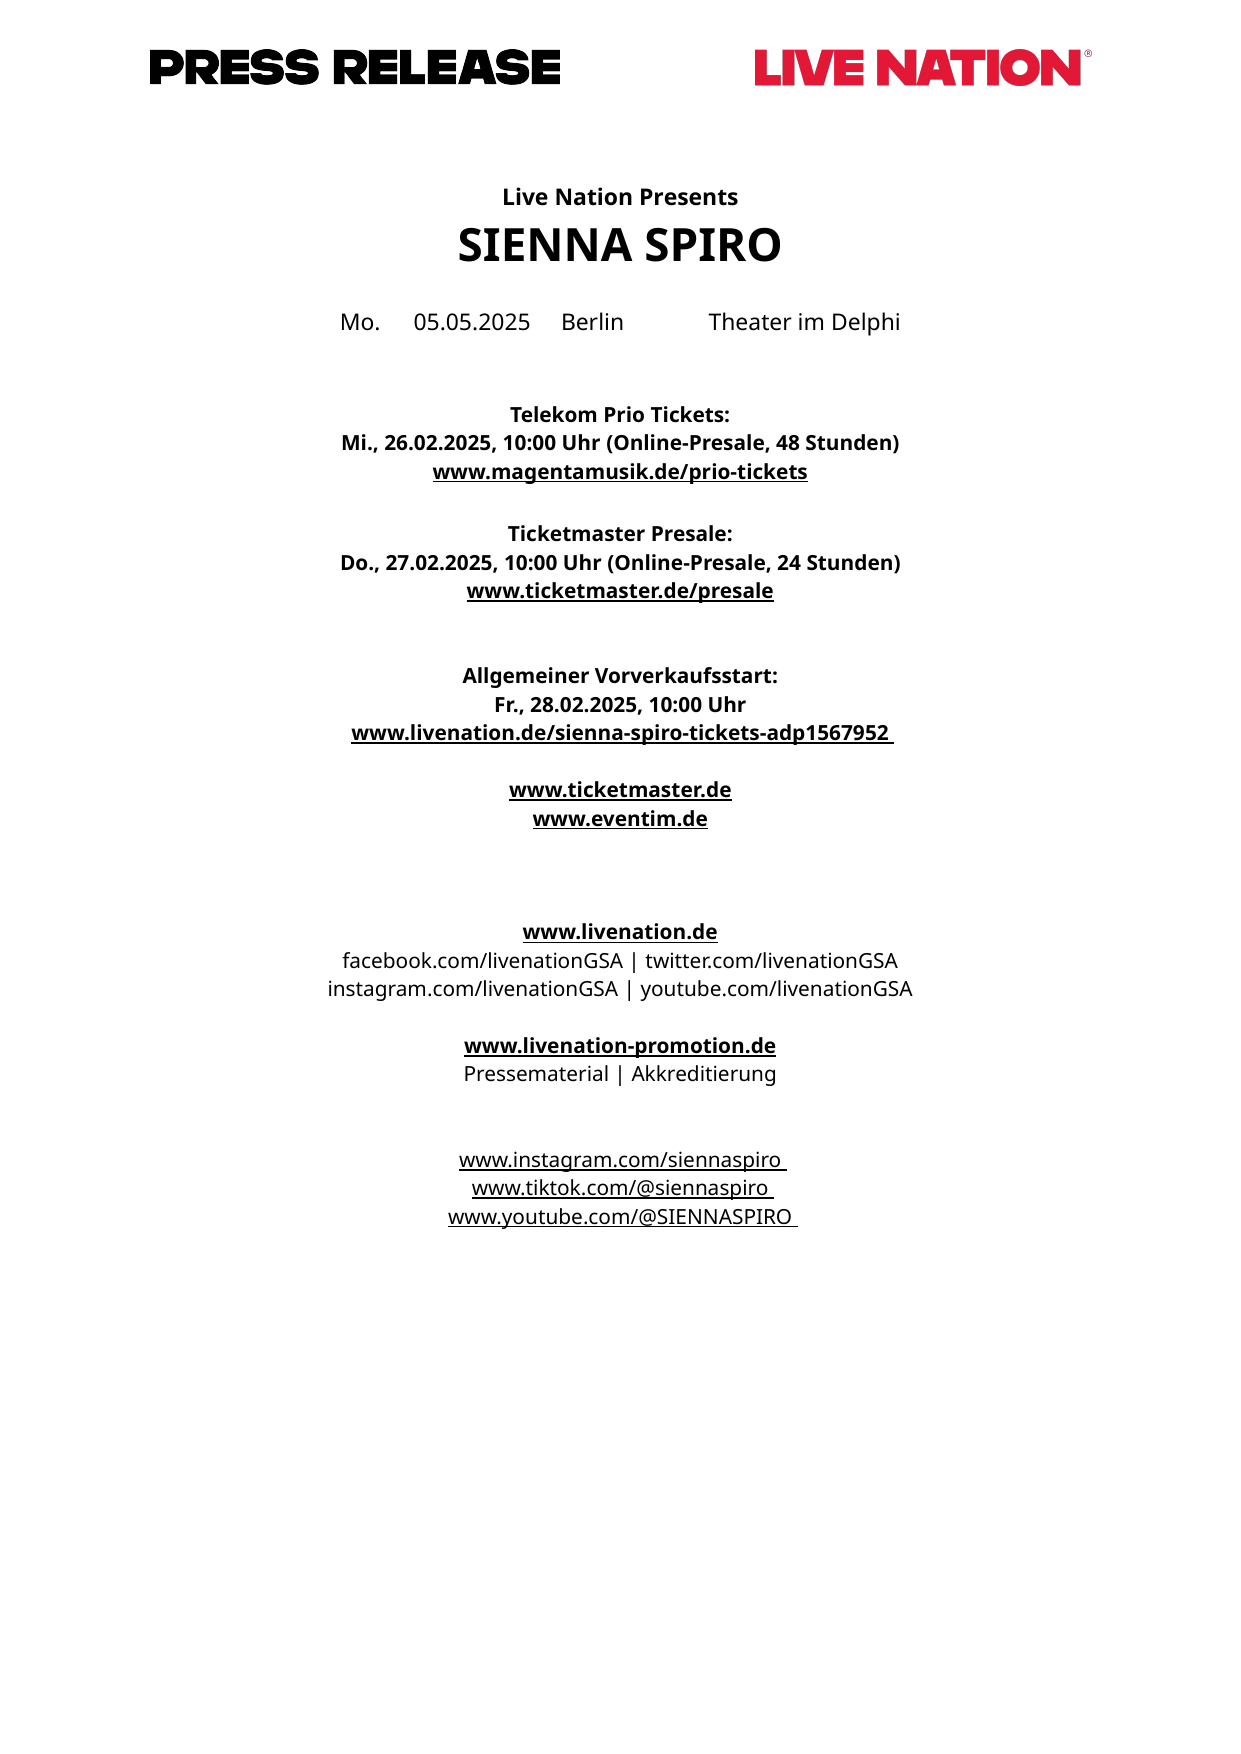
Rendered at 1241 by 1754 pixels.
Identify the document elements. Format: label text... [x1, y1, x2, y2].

picture [755, 49, 1092, 86]
text Ticketmaster Presale: [150, 519, 1090, 548]
picture [150, 49, 560, 85]
text www.livenation-promotion.de [150, 1031, 1090, 1059]
text Live Nation Presents [150, 181, 1090, 212]
text www.ticketmaster.de www.eventim.de [150, 775, 1090, 832]
text www.livenation.de/sienna-spiro-tickets-adp1567952 [150, 718, 1090, 747]
subtitle Telekom Prio Tickets: [150, 400, 1090, 428]
text Pressematerial | Akkreditierung [150, 1059, 1090, 1088]
subtitle www.ticketmaster.de/presale [150, 576, 1090, 604]
text Do., 27.02.2025, 10:00 Uhr (Online-Presale, 24 Stunden) [150, 548, 1090, 576]
text www.tiktok.com/@siennaspiro [150, 1173, 1090, 1202]
text Mi., 26.02.2025, 10:00 Uhr (Online-Presale, 48 Stunden) www.magentamusik.de/prio-tickets [150, 428, 1090, 485]
text www.instagram.com/siennaspiro [150, 1145, 1090, 1173]
subtitle Allgemeiner Vorverkaufsstart: [150, 661, 1090, 690]
text Mo. 05.05.2025 Berlin Theater im Delphi [150, 306, 1090, 337]
text SIENNA SPIRO [150, 212, 1090, 275]
text instagram.com/livenationGSA | youtube.com/livenationGSA [150, 974, 1090, 1003]
text Fr., 28.02.2025, 10:00 Uhr [150, 690, 1090, 718]
text www.livenation.de facebook.com/livenationGSA | twitter.com/livenationGSA [150, 917, 1090, 974]
text www.youtube.com/@SIENNASPIRO [150, 1202, 1090, 1230]
